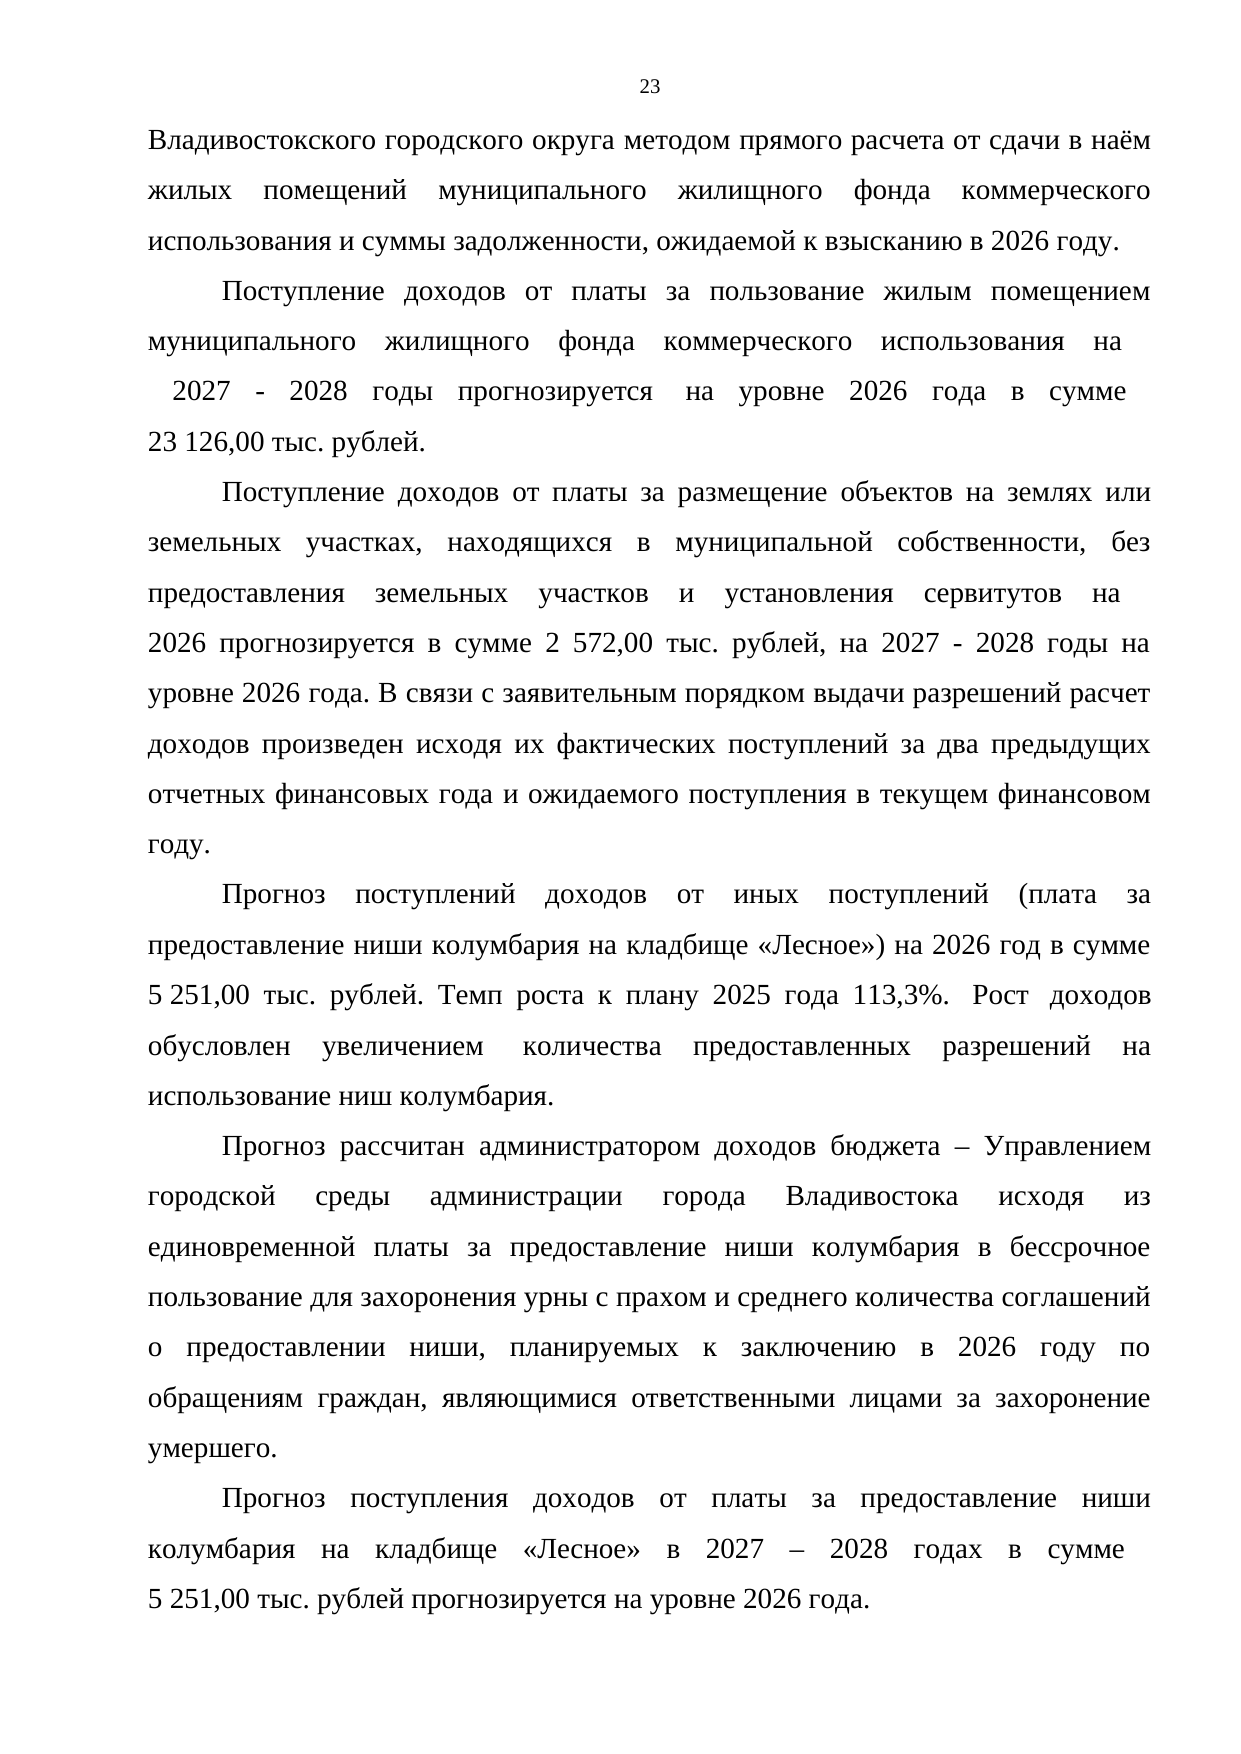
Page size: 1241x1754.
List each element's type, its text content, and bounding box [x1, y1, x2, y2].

text Поступление доходов от платы за пользование жилым помещением муниципального жилищного фонда коммерческого использования на 2027 - 2028 годы прогнозируется на уровне 2026 года в сумме 23 126,00 тыс. рублей. [148, 273, 1152, 457]
text Прогноз рассчитан администратором доходов бюджета – Управлением городской среды администрации города Владивостока исходя из единовременной платы за предоставление ниши колумбария в бессрочное пользование для захоронения урны с прахом и среднего количества соглашений о предоставлении ниши, планируемых к заключению в 2026 году по обращениям граждан, являющимися ответственными лицами за захоронение умершего. [148, 1128, 1152, 1464]
text Прогноз поступления доходов от платы за предоставление ниши колумбария на кладбище «Лесное» в 2027 – 2028 годах в сумме 5 251,00 тыс. рублей прогнозируется на уровне 2026 года. [148, 1480, 1152, 1614]
text Прогноз поступлений доходов от иных поступлений (плата за предоставление ниши колумбария на кладбище «Лесное») на 2026 год в сумме 5 251,00 тыс. рублей. Темп роста к плану 2025 года 113,3%. Рост доходов обусловлен увеличением количества предоставленных разрешений на использование ниш колумбария. [148, 877, 1152, 1111]
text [148, 122, 1152, 256]
text Поступление доходов от платы за размещение объектов на землях или земельных участках, находящихся в муниципальной собственности, без предоставления земельных участков и установления сервитутов на 2026 прогнозируется в сумме 2 572,00 тыс. рублей, на 2027 - 2028 годы на уровне 2026 года. В связи с заявительным порядком выдачи разрешений расчет доходов произведен исходя их фактических поступлений за два предыдущих отчетных финансовых года и ожидаемого поступления в текущем финансовом году. [148, 474, 1152, 860]
